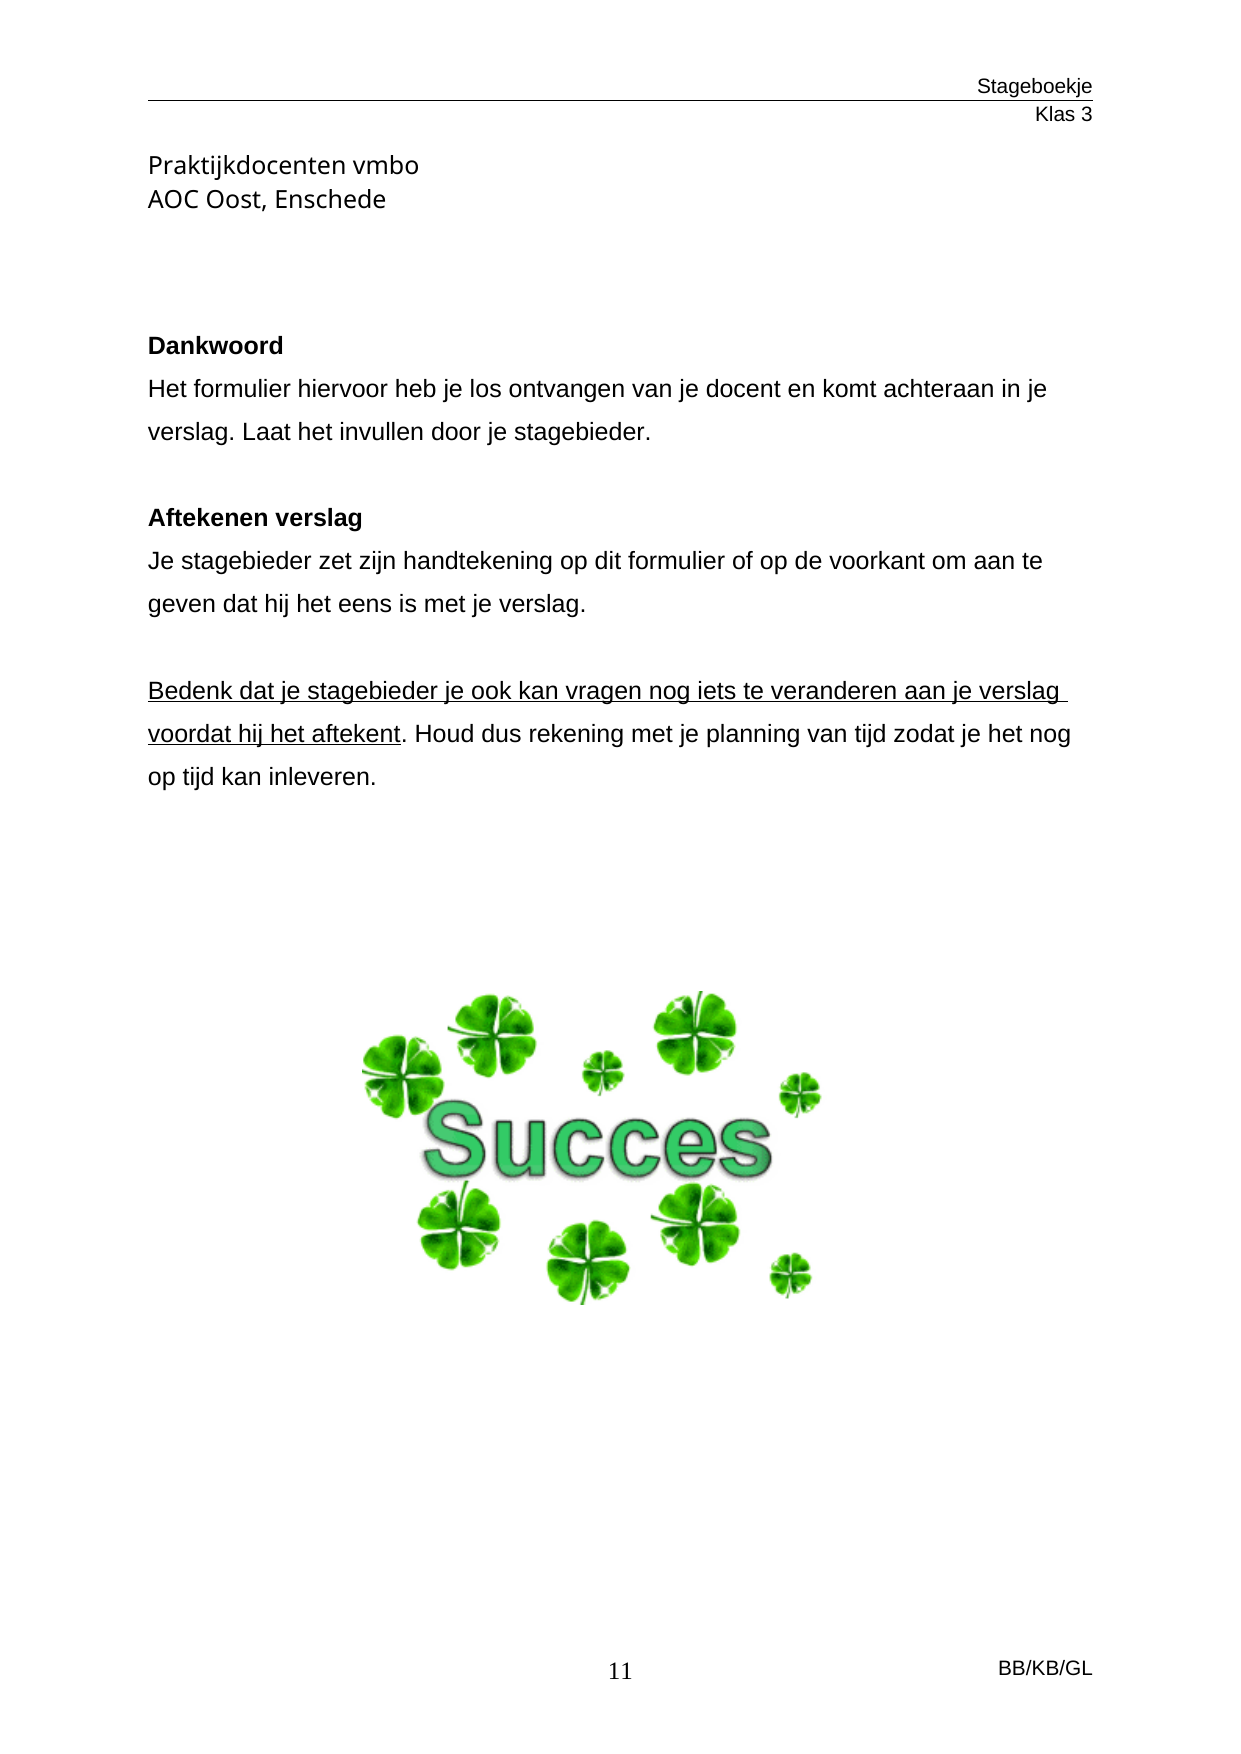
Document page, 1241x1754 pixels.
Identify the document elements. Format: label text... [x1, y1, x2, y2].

text Het formulier hiervoor heb je los ontvangen van je docent en komt achteraan in je verslag. Laat het invullen door je stagebieder. [148, 374, 1093, 446]
picture [362, 991, 831, 1305]
text Praktijkdocenten vmbo [148, 148, 1093, 182]
text Aftekenen verslag [148, 503, 1093, 532]
text Bedenk dat je stagebieder je ook kan vragen nog iets te veranderen aan je verslag voordat hij het aftekent. Houd dus rekening met je planning van tijd zodat je het nog op tijd kan inleveren. [148, 676, 1093, 791]
text AOC Oost, Enschede [148, 182, 1093, 216]
text Je stagebieder zet zijn handtekening op dit formulier of op de voorkant om aan te geven dat hij het eens is met je verslag. [148, 546, 1093, 618]
text Dankwoord [148, 331, 1093, 359]
